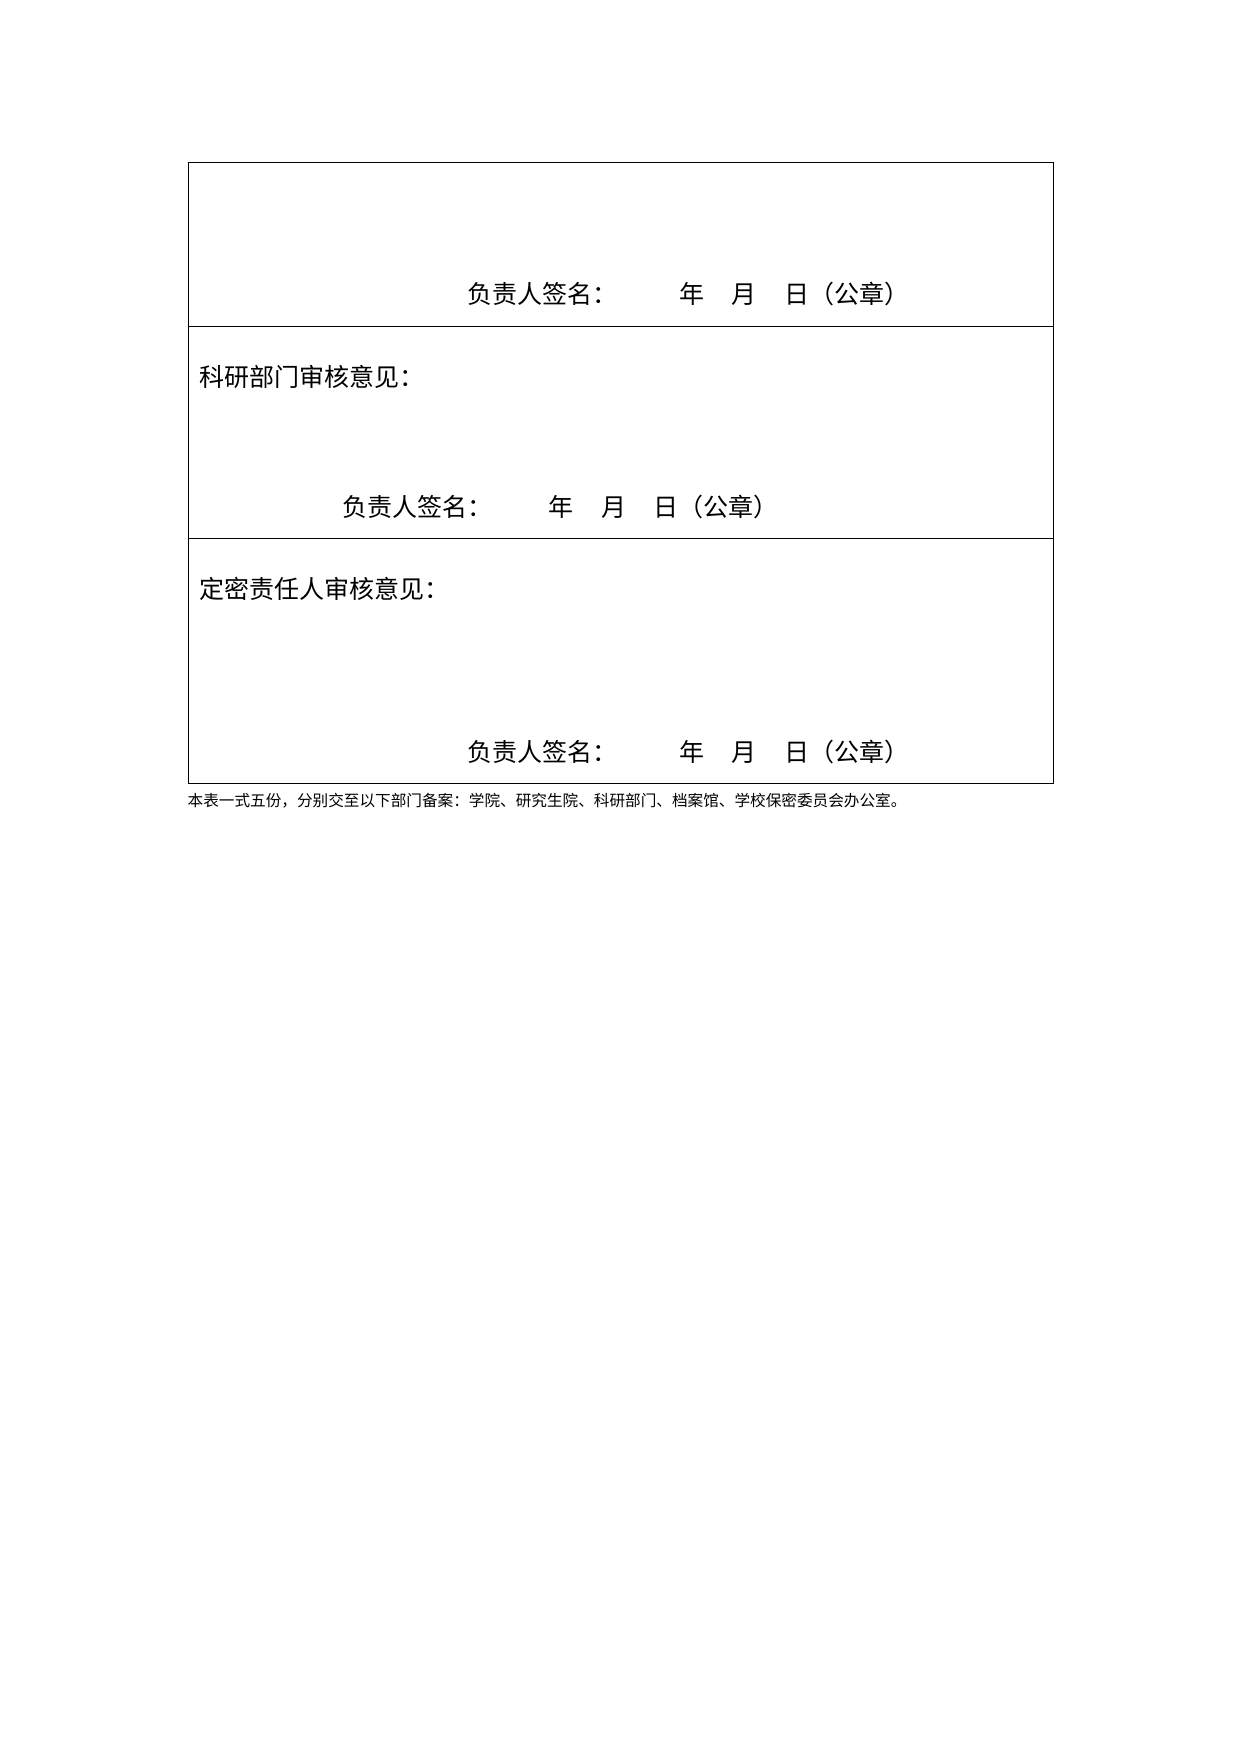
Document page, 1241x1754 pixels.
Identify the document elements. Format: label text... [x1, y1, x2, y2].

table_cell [189, 163, 1053, 326]
table_cell 定密责任人审核意见： 负责人签名： 年 月 日（公章） [189, 539, 1053, 783]
text 本表一式五份，分别交至以下部门备案：学院、研究生院、科研部门、档案馆、学校保密委员会办公室。 [187, 784, 1053, 816]
table_cell 科研部门审核意见： 负责人签名： 年 月 日（公章） [189, 327, 1053, 538]
